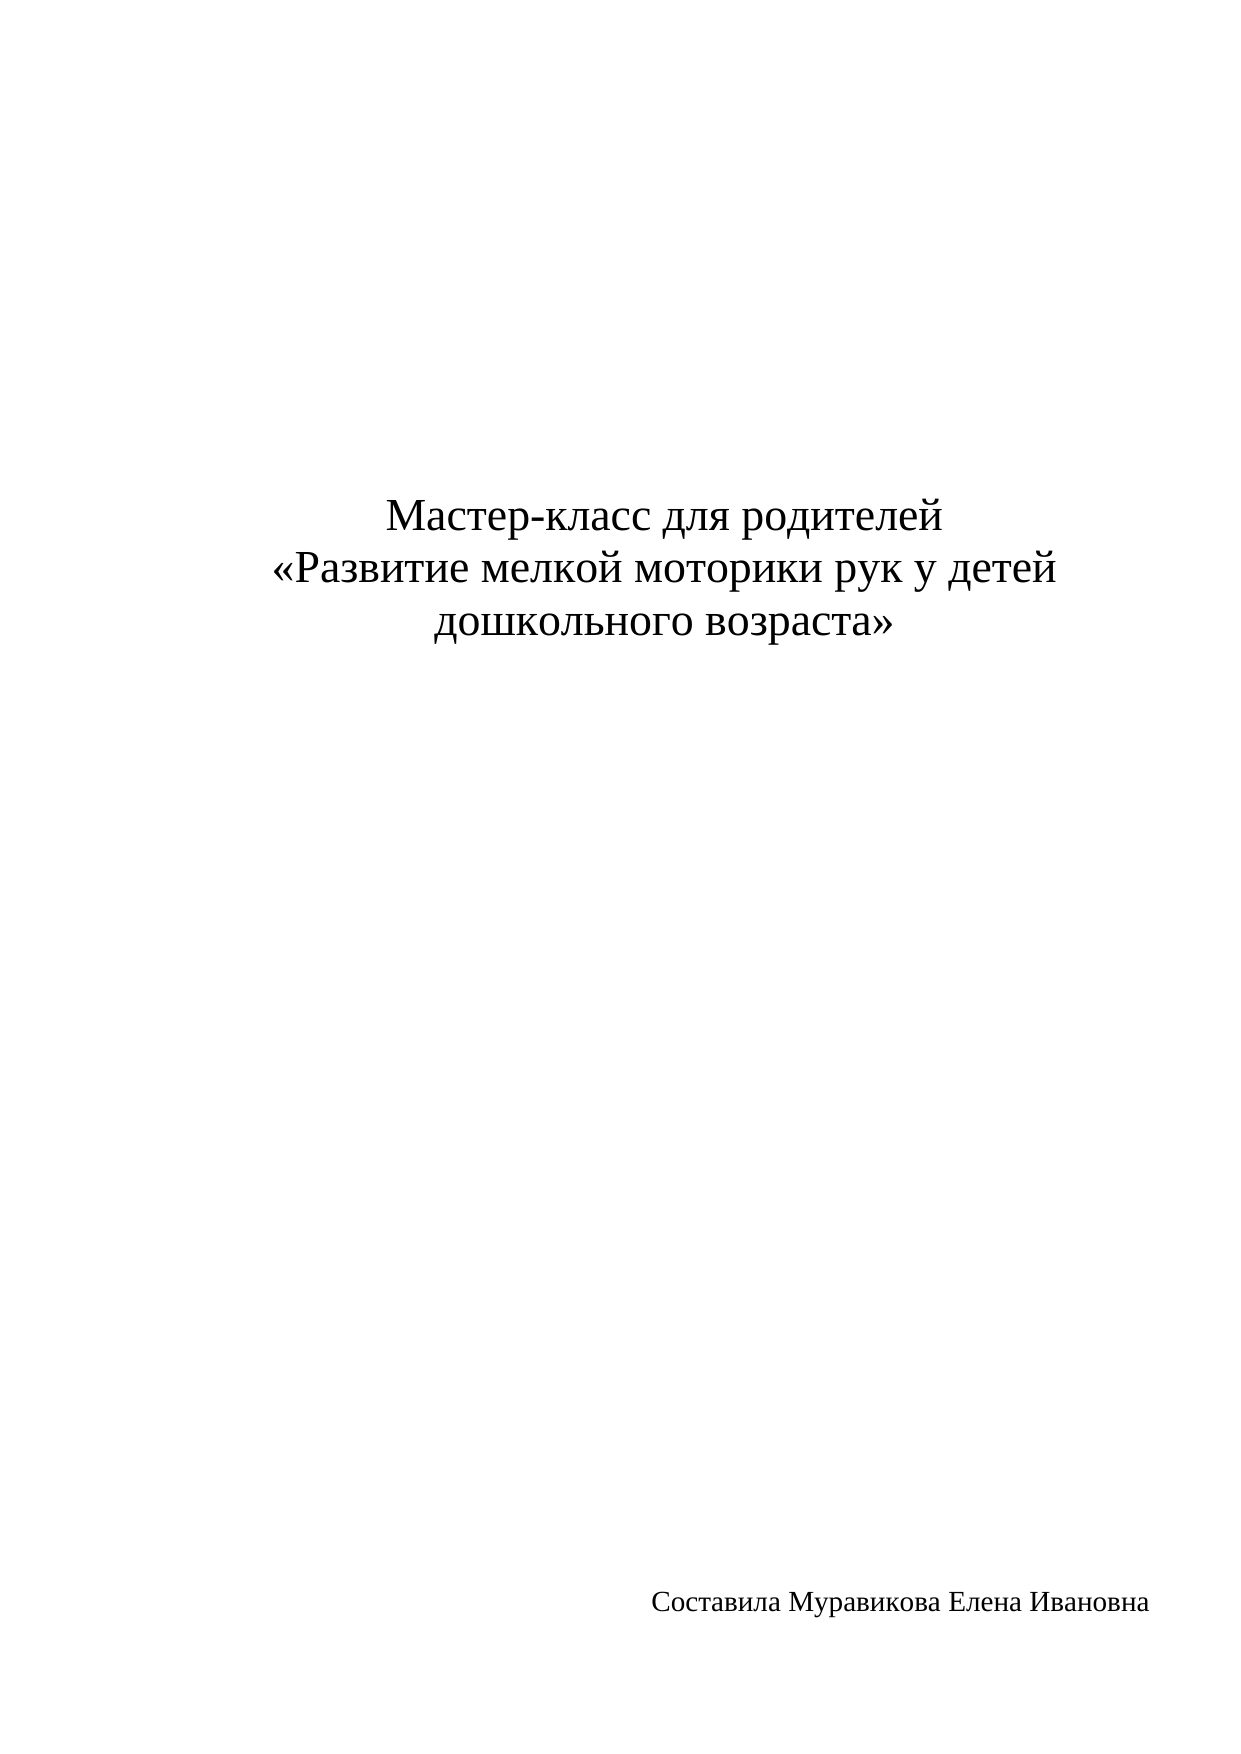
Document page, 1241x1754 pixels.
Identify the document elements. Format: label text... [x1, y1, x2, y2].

text «Развитие мелкой моторики рук у детей дошкольного возраста» [177, 540, 1152, 645]
text Мастер-класс для родителей [177, 487, 1152, 540]
text Составила Муравикова Елена Ивановна [177, 1584, 1152, 1618]
